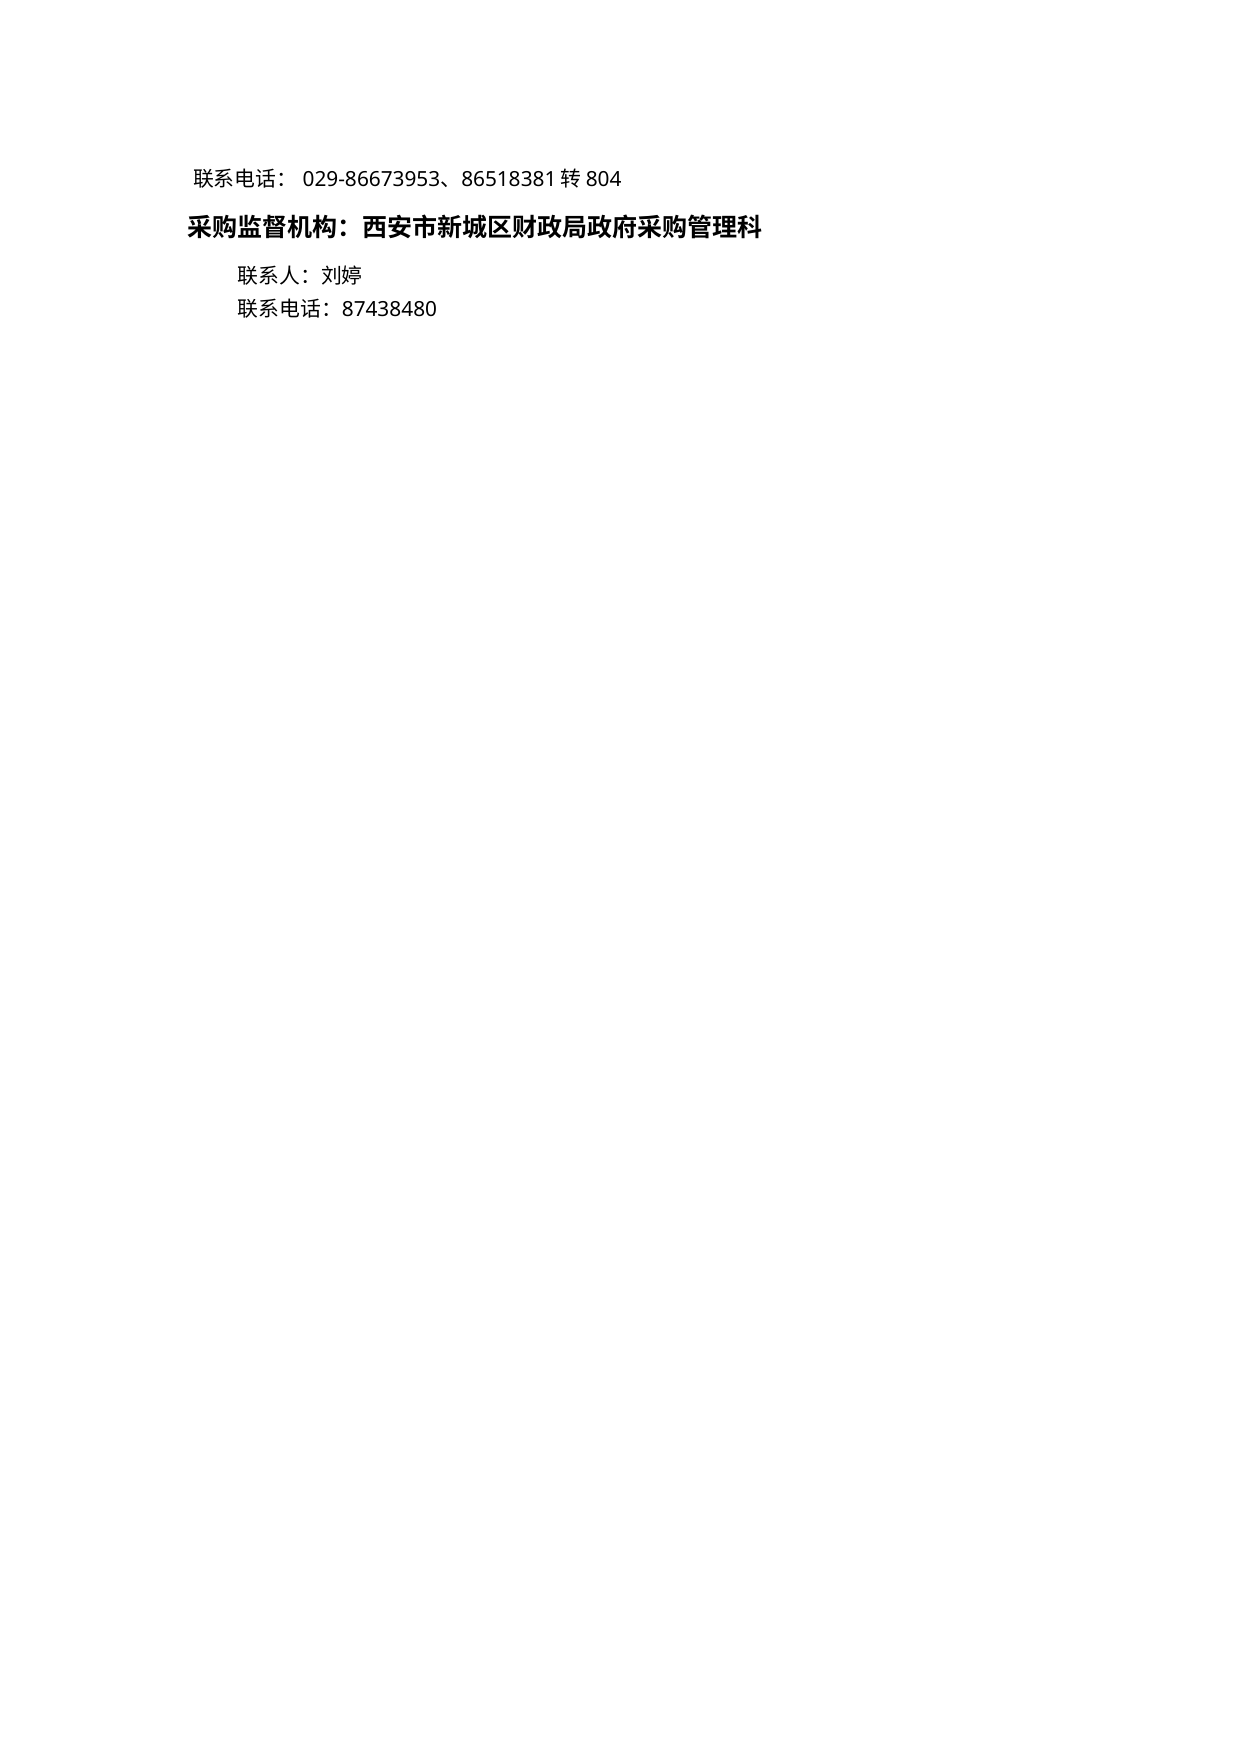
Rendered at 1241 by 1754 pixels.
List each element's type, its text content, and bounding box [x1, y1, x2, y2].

text 采购监督机构：西安市新城区财政局政府采购管理科 [187, 194, 1053, 259]
text 联系电话：87438480 [187, 292, 1053, 324]
text 联系人：刘婷 [187, 259, 1053, 292]
text 联系电话： 029-86673953、86518381转804 [187, 162, 1053, 194]
